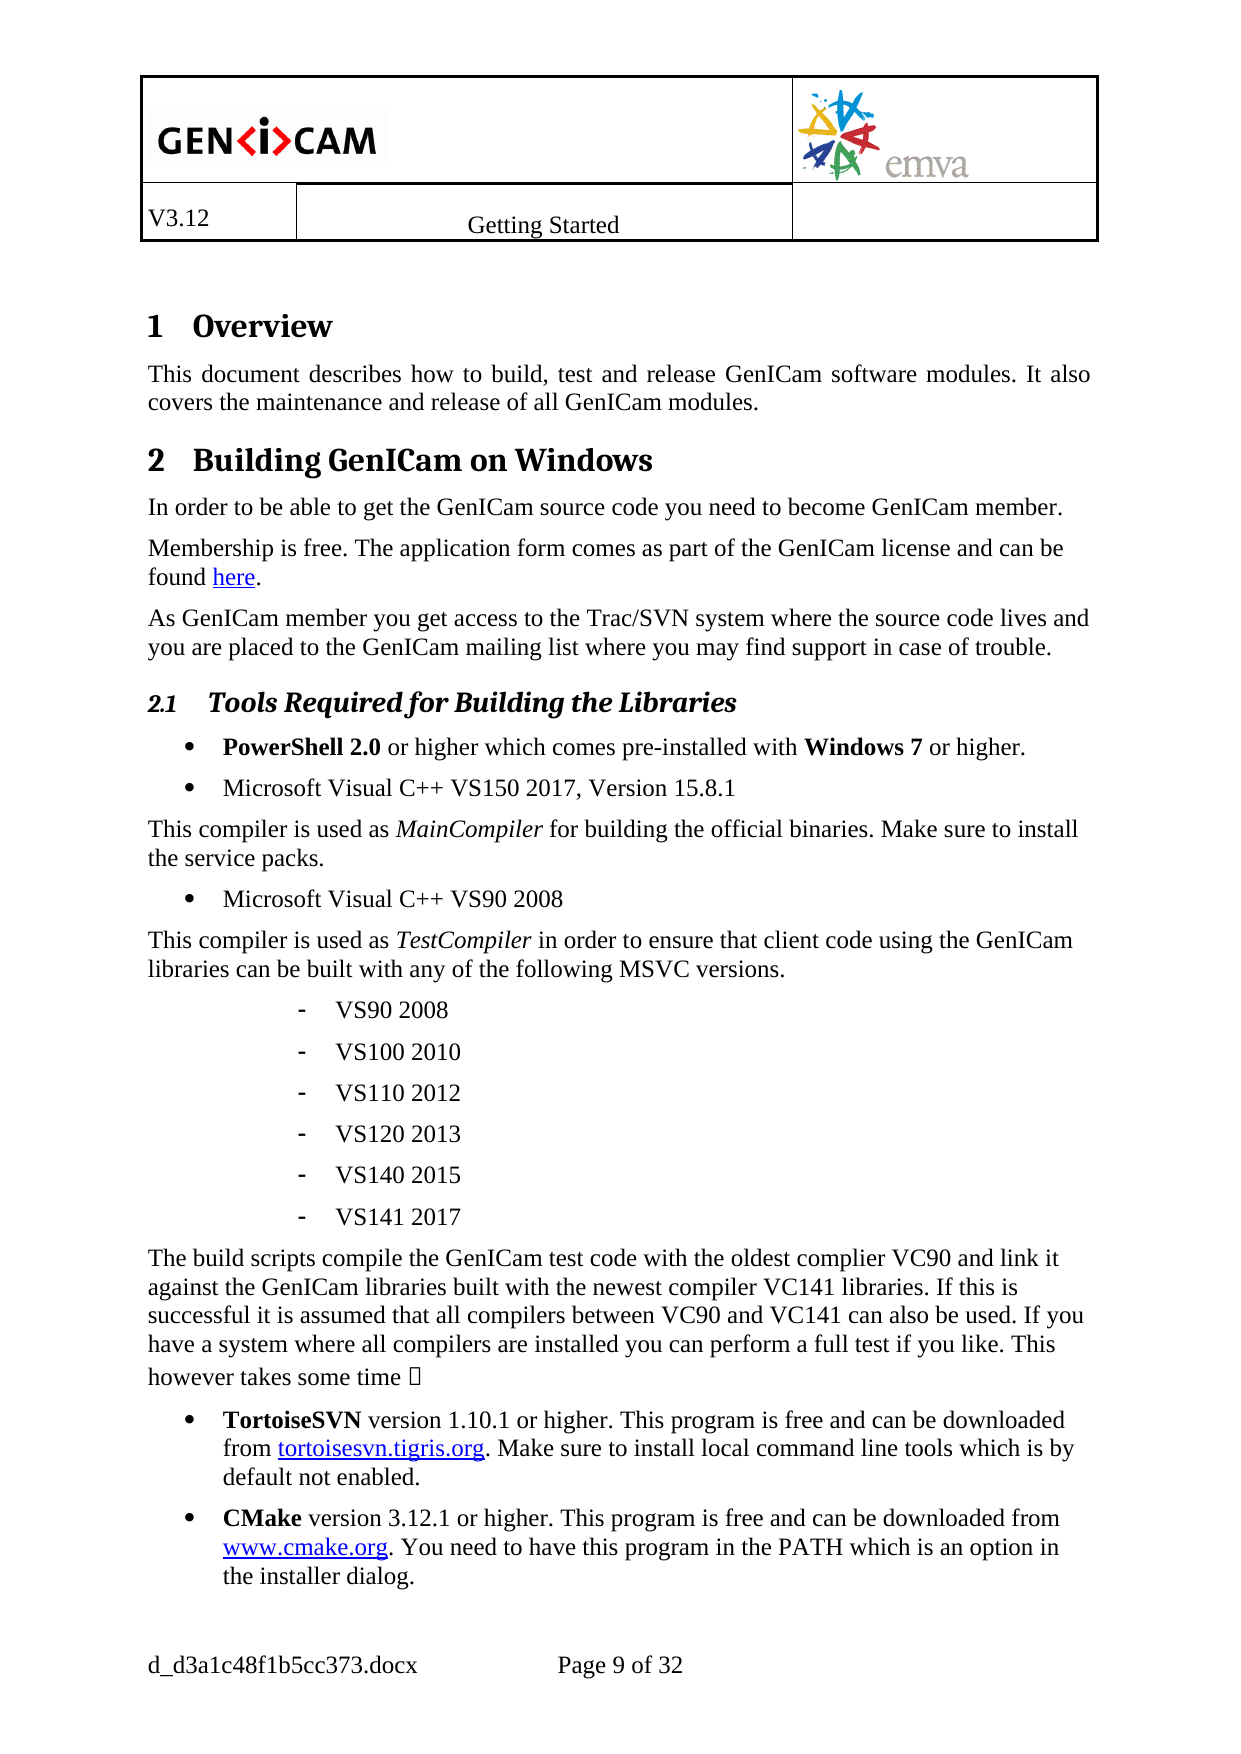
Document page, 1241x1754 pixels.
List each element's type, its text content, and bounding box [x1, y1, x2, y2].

list VS120 2013 [298, 1119, 1092, 1148]
list VS110 2012 [298, 1078, 1092, 1107]
text This compiler is used as TestCompiler in order to ensure that client code using the GenICam libraries can be built with any of the following MSVC versions. [148, 926, 1092, 983]
list Microsoft Visual C++ VS90 2008 [185, 884, 1092, 913]
subtitle Overview [148, 308, 1092, 346]
list PowerShell 2.0 or higher which comes pre-installed with Windows 7 or higher. [185, 732, 1092, 761]
list VS141 2017 [298, 1202, 1092, 1231]
text This compiler is used as MainCompiler for building the official binaries. Make sure to install the service packs. [148, 814, 1092, 872]
text In order to be able to get the GenICam source code you need to become GenICam member. [148, 492, 1092, 521]
list VS90 2008 [298, 996, 1092, 1024]
text The build scripts compile the GenICam test code with the oldest complier VC90 and link it against the GenICam libraries built with the newest compiler VC141 libraries. If this is successful it is assumed that all compilers between VC90 and VC141 can also be used. If you have a system where all compilers are installed you can perform a full test if you like. This however takes some time  [148, 1243, 1092, 1392]
list Microsoft Visual C++ VS150 2017, Version 15.8.1 [185, 773, 1092, 802]
text As GenICam member you get access to the Trac/SVN system where the source code lives and you are placed to the GenICam mailing list where you may find support in case of trouble. [148, 603, 1092, 661]
picture [798, 90, 969, 182]
text Membership is free. The application form comes as part of the GenICam license and can be found here. [148, 533, 1092, 591]
text This document describes how to build, test and release GenICam software modules. It also covers the maintenance and release of all GenICam modules. [148, 359, 1092, 416]
subtitle Building GenICam on Windows [148, 441, 1092, 479]
list TortoiseSVN version 1.10.1 or higher. This program is free and can be downloaded from tortoisesvn.tigris.org. Make sure to install local command line tools which is by default not enabled. [185, 1405, 1092, 1491]
list CMake version 3.12.1 or higher. This program is free and can be downloaded from www.cmake.org. You need to have this program in the PATH which is an option in the installer dialog. [185, 1503, 1092, 1590]
subtitle Tools Required for Building the Libraries [148, 686, 1092, 719]
list VS100 2010 [298, 1037, 1092, 1066]
list VS140 2015 [298, 1161, 1092, 1189]
